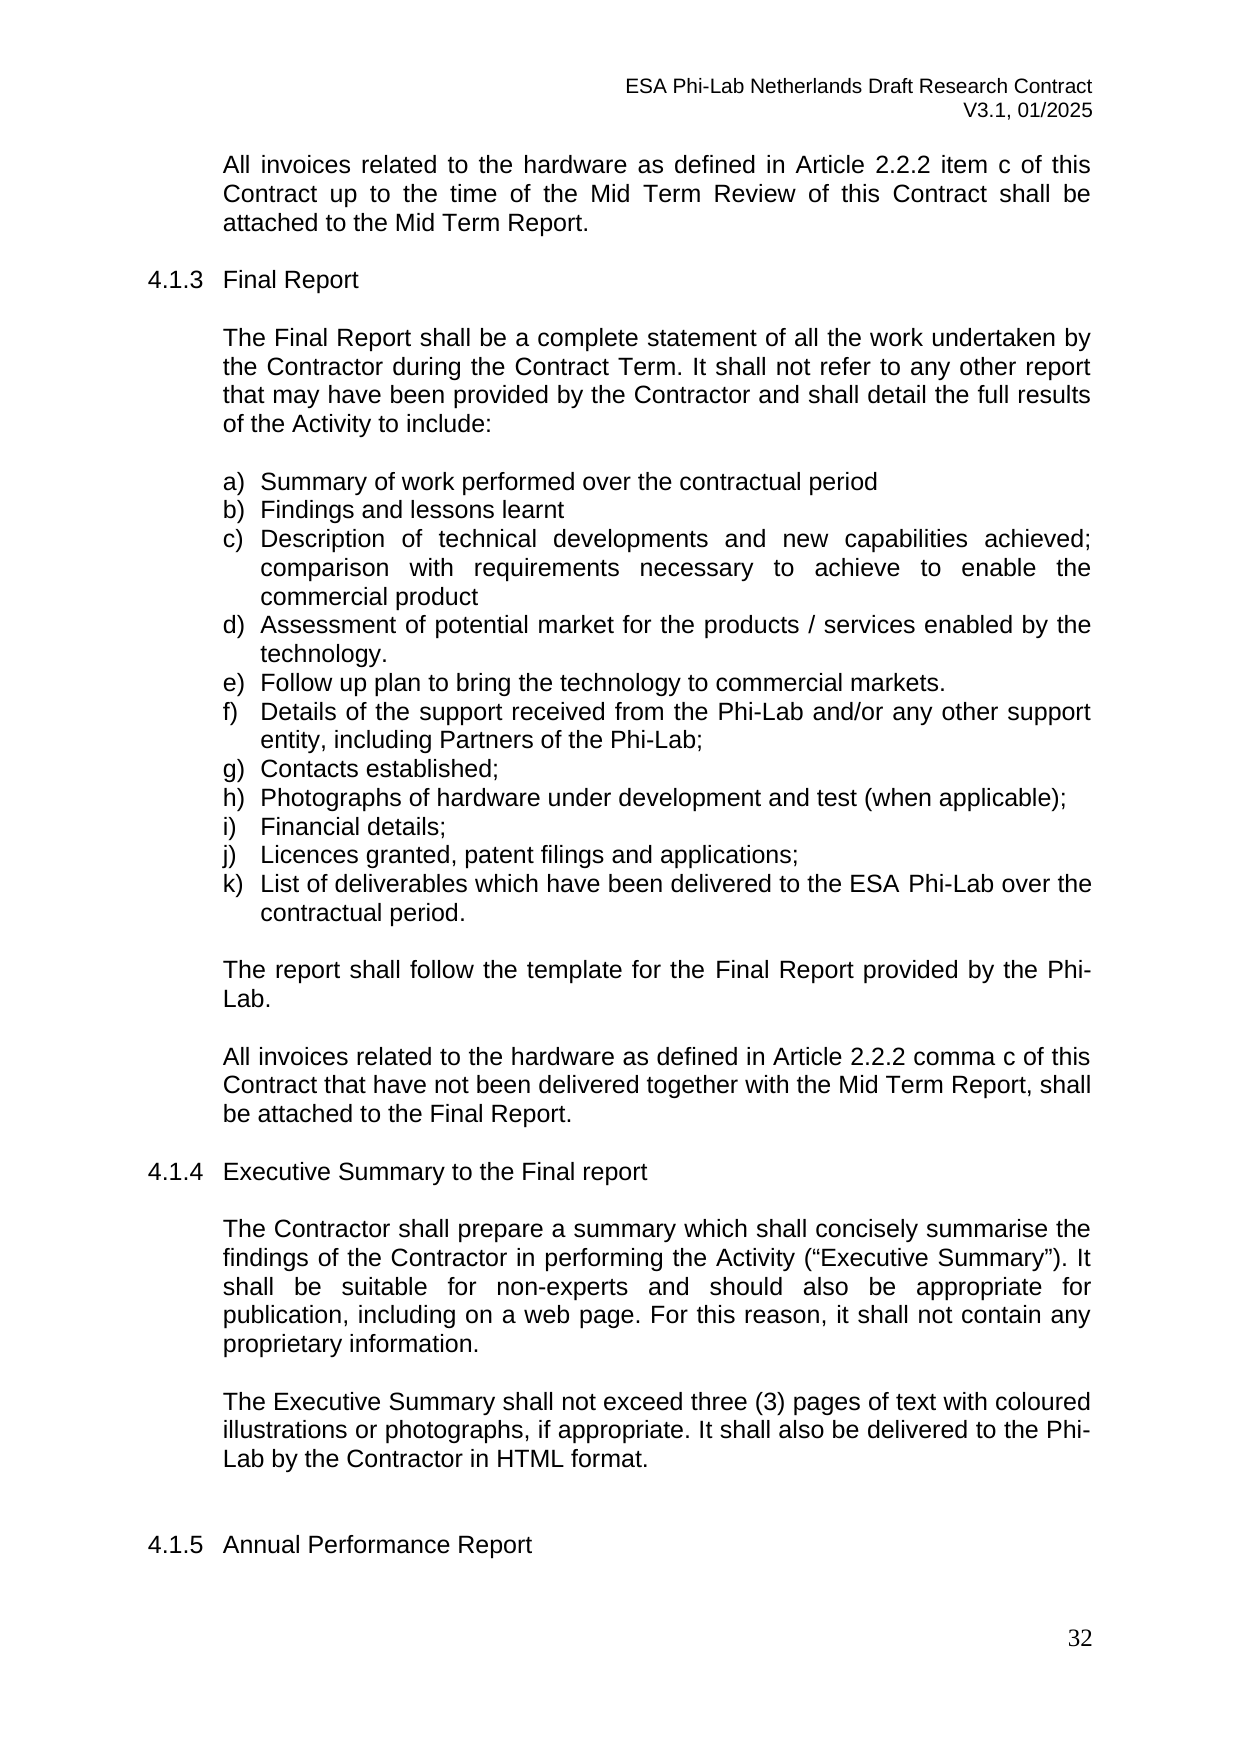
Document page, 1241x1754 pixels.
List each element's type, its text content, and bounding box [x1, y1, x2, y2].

list Photographs of hardware under development and test (when applicable); [223, 783, 1093, 812]
list Findings and lessons learnt [223, 495, 1093, 524]
text All invoices related to the hardware as defined in Article 2.2.2 comma c of this Contract that have not been delivered together with the Mid Term Report, shall be attached to the Final Report. [223, 1042, 1093, 1128]
list Description of technical developments and new capabilities achieved; comparison with requirements necessary to achieve to enable the commercial product [223, 524, 1093, 610]
list List of deliverables which have been delivered to the ESA Phi-Lab over the contractual period. [223, 869, 1093, 927]
list Contacts established; [223, 754, 1093, 783]
text All invoices related to the hardware as defined in Article 2.2.2 item c of this Contract up to the time of the Mid Term Review of this Contract shall be attached to the Mid Term Report. [223, 150, 1093, 237]
text 4.1.3 Final Report [148, 265, 1093, 294]
list The report shall follow the template for the Final Report provided by the Phi-Lab. [223, 955, 1093, 1013]
text The Contractor shall prepare a summary which shall concisely summarise the findings of the Contractor in performing the Activity (“Executive Summary”). It shall be suitable for non-experts and should also be appropriate for publication, including on a web page. For this reason, it shall not contain any proprietary information. [223, 1214, 1093, 1358]
list Assessment of potential market for the products / services enabled by the technology. [223, 610, 1093, 668]
list Details of the support received from the Phi-Lab and/or any other support entity, including Partners of the Phi-Lab; [223, 697, 1093, 754]
text The Final Report shall be a complete statement of all the work undertaken by the Contractor during the Contract Term. It shall not refer to any other report that may have been provided by the Contractor and shall detail the full results of the Activity to include: [223, 323, 1093, 438]
list Licences granted, patent filings and applications; [223, 840, 1093, 869]
text 4.1.5 Annual Performance Report [148, 1530, 1093, 1559]
list Financial details; [223, 812, 1093, 840]
list Summary of work performed over the contractual period [223, 467, 1093, 495]
text The Executive Summary shall not exceed three (3) pages of text with coloured illustrations or photographs, if appropriate. It shall also be delivered to the Phi-Lab by the Contractor in HTML format. [223, 1387, 1093, 1473]
text 4.1.4 Executive Summary to the Final report [148, 1157, 1093, 1185]
list Follow up plan to bring the technology to commercial markets. [223, 668, 1093, 697]
